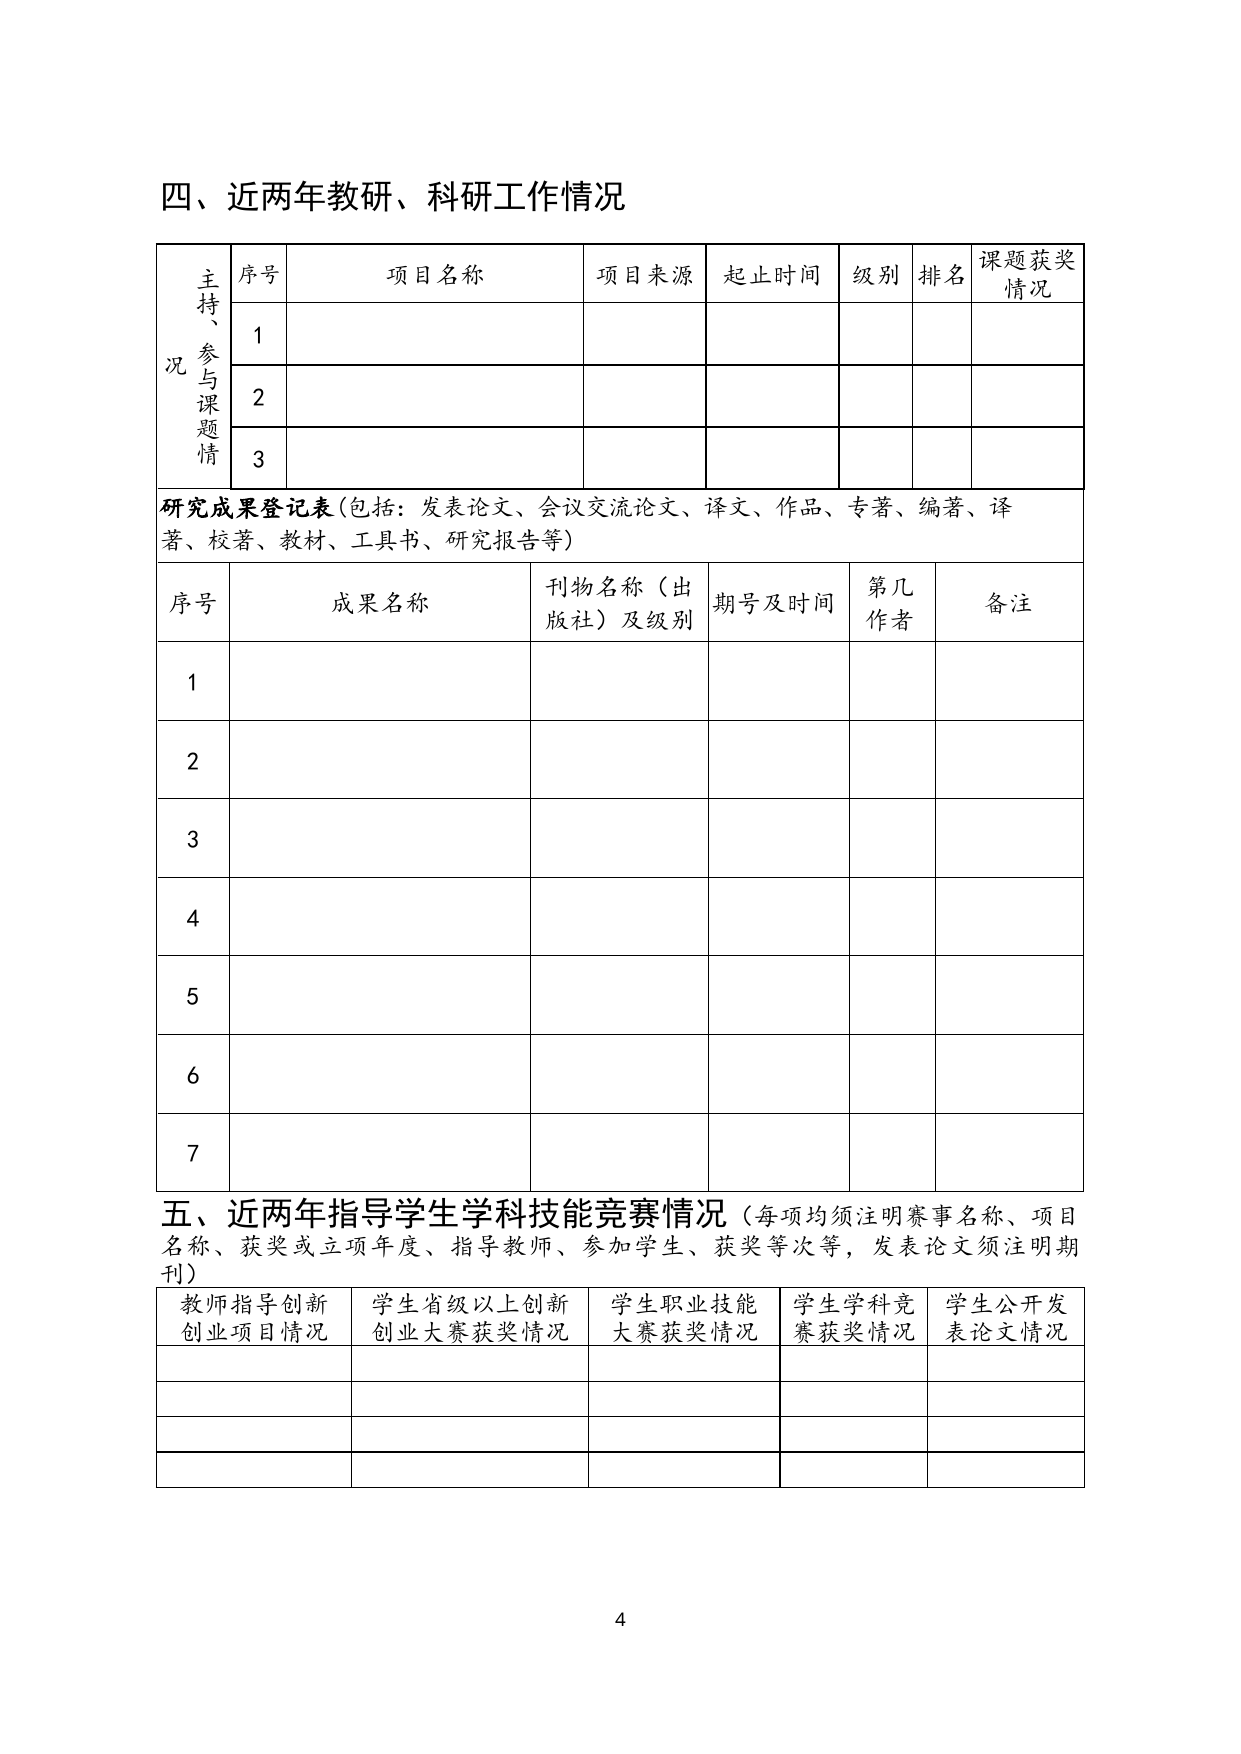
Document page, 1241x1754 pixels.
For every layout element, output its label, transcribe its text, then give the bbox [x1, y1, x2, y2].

table_cell [589, 1453, 779, 1487]
table_cell [850, 878, 935, 955]
text 五、近两年指导学生学科技能竞赛情况（每项均须注明赛事名称、项目名称、获奖或立项年度、指导教师、参加学生、获奖等次等，发表论文须注明期刊） [159, 1192, 1081, 1287]
table_cell 7 [157, 1114, 229, 1191]
table_cell 备注 [936, 563, 1083, 641]
table_cell [913, 428, 971, 488]
table_cell [230, 642, 530, 720]
table_cell [352, 1453, 588, 1487]
table_header 主持、参与课题情况 [157, 245, 230, 488]
table_cell [230, 878, 530, 955]
table_cell [709, 799, 849, 877]
table_cell [850, 1114, 935, 1191]
table_cell [709, 721, 849, 798]
table_cell [287, 366, 583, 426]
table_cell 研究成果登记表(包括：发表论文、会议交流论文、译文、作品、专著、编著、译著、校著、教材、工具书、研究报告等) [157, 489, 1083, 562]
table_cell [230, 1035, 530, 1112]
table_cell [928, 1382, 1084, 1416]
table_header 项目来源 [584, 245, 705, 302]
table_cell [287, 428, 583, 488]
table_cell [972, 428, 1083, 488]
table_cell 2 [232, 366, 286, 426]
table_cell [584, 428, 705, 488]
table_cell [707, 366, 838, 426]
table_cell 第几 作者 [850, 563, 935, 641]
table_cell [230, 721, 530, 798]
table_cell [928, 1453, 1084, 1487]
table_cell [352, 1417, 588, 1451]
table_cell [531, 956, 708, 1034]
table_cell [287, 303, 583, 364]
table_header 学生学科竞赛获奖情况 [781, 1288, 927, 1345]
table_cell [928, 1417, 1084, 1451]
table_cell [936, 878, 1083, 955]
table_cell [589, 1346, 779, 1381]
table_cell 2 [157, 721, 229, 798]
table_cell [936, 1035, 1083, 1112]
table_cell [230, 799, 530, 877]
table_header 学生职业技能大赛获奖情况 [589, 1288, 779, 1345]
table_cell [972, 303, 1083, 364]
table_cell [936, 1114, 1083, 1191]
table_cell [936, 799, 1083, 877]
table_cell 1 [232, 303, 286, 364]
table_cell 5 [157, 956, 229, 1034]
table_cell 3 [232, 428, 286, 488]
table_cell [589, 1417, 779, 1451]
table_cell [840, 428, 912, 488]
table_cell [850, 956, 935, 1034]
table_cell [709, 956, 849, 1034]
table_header 序号 [232, 245, 286, 302]
table_header 学生公开发表论文情况 [928, 1288, 1084, 1345]
table_cell [781, 1382, 927, 1416]
table_cell [157, 1382, 351, 1416]
table_cell 序号 [157, 563, 229, 641]
table_cell [531, 1114, 708, 1191]
table_cell [936, 721, 1083, 798]
table_cell [230, 956, 530, 1034]
table_cell 6 [157, 1035, 229, 1112]
table_cell [936, 642, 1083, 720]
table_cell [531, 721, 708, 798]
table_cell [709, 1114, 849, 1191]
table_cell [781, 1417, 927, 1451]
table_header 教师指导创新创业项目情况 [157, 1288, 351, 1345]
table_cell [157, 1417, 351, 1451]
table_cell [584, 366, 705, 426]
table_cell [589, 1382, 779, 1416]
table_cell [352, 1382, 588, 1416]
table_cell 成果名称 [230, 563, 530, 641]
table_cell 3 [157, 799, 229, 877]
table_header 课题获奖 情况 [972, 245, 1083, 302]
table_cell [840, 303, 912, 364]
table_cell [157, 1346, 351, 1381]
table_cell [913, 366, 971, 426]
table_cell [936, 956, 1083, 1034]
table_cell [972, 366, 1083, 426]
table_cell [157, 1453, 351, 1487]
table_cell [230, 1114, 530, 1191]
table_cell [531, 1035, 708, 1112]
table_cell [709, 1035, 849, 1112]
table_cell [531, 878, 708, 955]
table_cell [850, 721, 935, 798]
table_cell 刊物名称（出版社）及级别 [531, 563, 708, 641]
table_cell [913, 303, 971, 364]
table_header 起止时间 [707, 245, 838, 302]
table_cell [709, 642, 849, 720]
table_header 级别 [840, 245, 912, 302]
table_cell [781, 1453, 927, 1487]
table_cell 期号及时间 [709, 563, 849, 641]
table_header 排名 [913, 245, 971, 302]
table_cell [707, 428, 838, 488]
table_cell 4 [157, 878, 229, 955]
table_cell [850, 1035, 935, 1112]
table_cell [850, 799, 935, 877]
table_cell [531, 642, 708, 720]
table_cell [584, 303, 705, 364]
text 四、近两年教研、科研工作情况 [159, 162, 1081, 227]
table_cell [531, 799, 708, 877]
table_header 学生省级以上创新创业大赛获奖情况 [352, 1288, 588, 1345]
table_cell [928, 1346, 1084, 1381]
table_cell [707, 303, 838, 364]
table_cell [709, 878, 849, 955]
table_cell [850, 642, 935, 720]
table_cell [781, 1346, 927, 1381]
table_cell 1 [157, 642, 229, 720]
table_header 项目名称 [287, 245, 583, 302]
table_cell [352, 1346, 588, 1381]
table_cell [840, 366, 912, 426]
